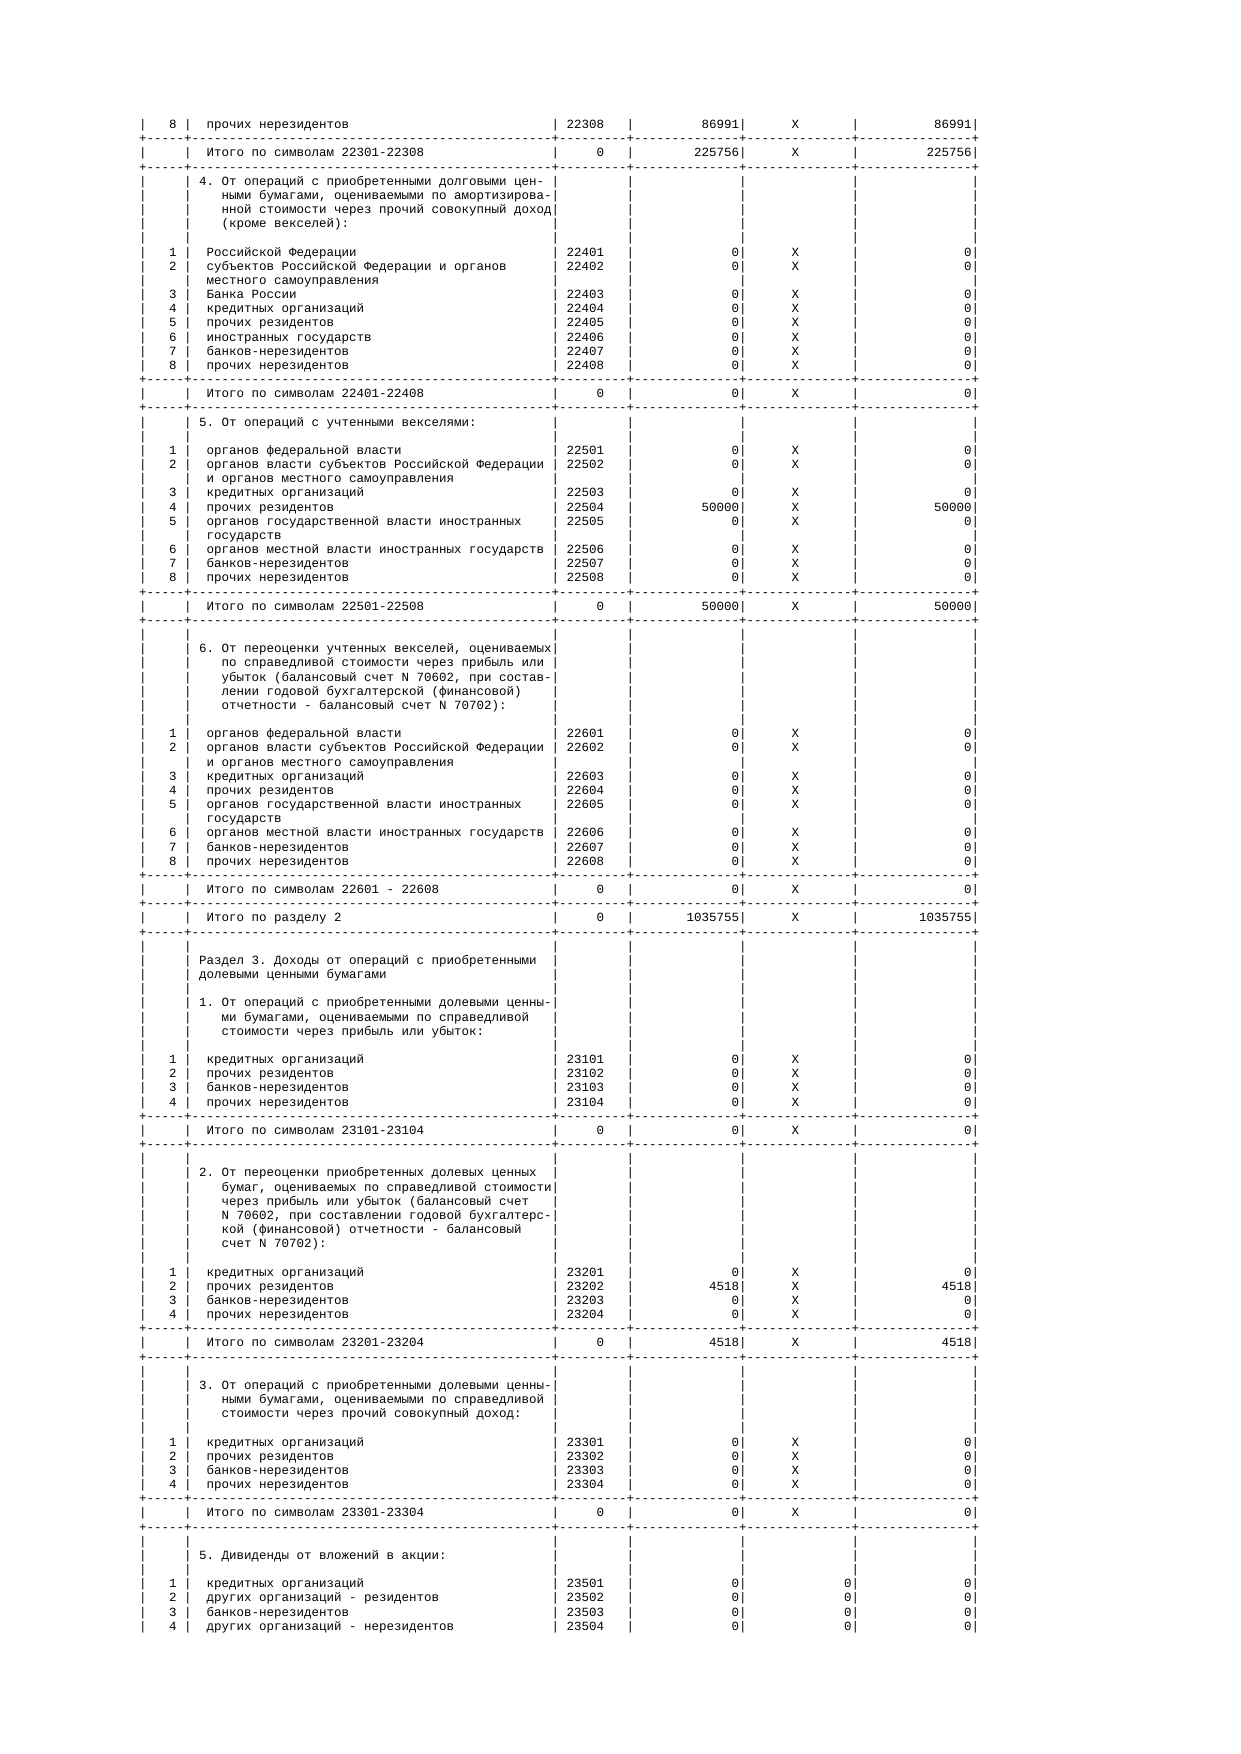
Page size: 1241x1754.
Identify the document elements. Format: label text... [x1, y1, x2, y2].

text | | ми бумагами, оцениваемыми по справедливой | | | | | [139, 1011, 1101, 1025]
text | 4 | других организаций - нерезидентов | 23504 | 0| 0| 0| [139, 1620, 1101, 1634]
text | 2 | других организаций - резидентов | 23502 | 0| 0| 0| [139, 1591, 1101, 1606]
text | | | | | | | [139, 1365, 1101, 1379]
text | | ными бумагами, оцениваемыми по амортизирова-| | | | | [139, 189, 1101, 203]
text | 8 | прочих нерезидентов | 22508 | 0| Х | 0| [139, 571, 1101, 586]
text | | (кроме векселей): | | | | | [139, 217, 1101, 231]
text | 4 | прочих нерезидентов | 23204 | 0| Х | 0| [139, 1308, 1101, 1322]
text | | и органов местного самоуправления | | | | | [139, 756, 1101, 770]
text | 1 | кредитных организаций | 23201 | 0| Х | 0| [139, 1266, 1101, 1280]
text | 4 | прочих резидентов | 22504 | 50000| Х | 50000| [139, 501, 1101, 515]
text | 6 | иностранных государств | 22406 | 0| Х | 0| [139, 331, 1101, 345]
text | 2 | субъектов Российской Федерации и органов | 22402 | 0| Х | 0| [139, 260, 1101, 274]
text | | Итого по разделу 2 | 0 | 1035755| Х | 1035755| [139, 911, 1101, 926]
text | 4 | прочих нерезидентов | 23104 | 0| Х | 0| [139, 1096, 1101, 1110]
text | | | | | | | [139, 1152, 1101, 1166]
text | | кой (финансовой) отчетности - балансовый | | | | | [139, 1223, 1101, 1237]
text | 5 | органов государственной власти иностранных | 22605 | 0| Х | 0| [139, 798, 1101, 812]
text +-----+------------------------------------------------+---------+--------------+--------------+---------------+ [139, 1492, 1101, 1506]
text +-----+------------------------------------------------+---------+--------------+--------------+---------------+ [139, 1138, 1101, 1152]
text | | лении годовой бухгалтерской (финансовой) | | | | | [139, 685, 1101, 699]
text | 8 | прочих нерезидентов | 22408 | 0| Х | 0| [139, 359, 1101, 373]
text +-----+------------------------------------------------+---------+--------------+--------------+---------------+ [139, 869, 1101, 883]
text | 4 | кредитных организаций | 22404 | 0| Х | 0| [139, 302, 1101, 316]
text +-----+------------------------------------------------+---------+--------------+--------------+---------------+ [139, 614, 1101, 628]
text | | 6. От переоценки учтенных векселей, оцениваемых| | | | | [139, 642, 1101, 656]
text | 3 | Банка России | 22403 | 0| Х | 0| [139, 288, 1101, 302]
text | 1 | органов федеральной власти | 22601 | 0| Х | 0| [139, 727, 1101, 741]
text | 3 | банков-нерезидентов | 23103 | 0| Х | 0| [139, 1081, 1101, 1096]
text | 1 | органов федеральной власти | 22501 | 0| Х | 0| [139, 444, 1101, 458]
text | | | | | | | [139, 628, 1101, 642]
text | 3 | банков-нерезидентов | 23503 | 0| 0| 0| [139, 1606, 1101, 1620]
text | | Итого по символам 22401-22408 | 0 | 0| Х | 0| [139, 387, 1101, 401]
text +-----+------------------------------------------------+---------+--------------+--------------+---------------+ [139, 132, 1101, 146]
text | | Итого по символам 22601 - 22608 | 0 | 0| Х | 0| [139, 883, 1101, 897]
text | | нной стоимости через прочий совокупный доход| | | | | [139, 203, 1101, 217]
text | 2 | прочих резидентов | 23202 | 4518| Х | 4518| [139, 1280, 1101, 1294]
text | | Итого по символам 22501-22508 | 0 | 50000| Х | 50000| [139, 600, 1101, 614]
text | | | | | | | [139, 430, 1101, 444]
text | | стоимости через прочий совокупный доход: | | | | | [139, 1407, 1101, 1421]
text +-----+------------------------------------------------+---------+--------------+--------------+---------------+ [139, 373, 1101, 387]
text | | 3. От операций с приобретенными долевыми ценны-| | | | | [139, 1379, 1101, 1393]
text | | по справедливой стоимости через прибыль или | | | | | [139, 656, 1101, 671]
text | | бумаг, оцениваемых по справедливой стоимости| | | | | [139, 1181, 1101, 1195]
text | 5 | органов государственной власти иностранных | 22505 | 0| Х | 0| [139, 515, 1101, 529]
text | 3 | кредитных организаций | 22603 | 0| Х | 0| [139, 770, 1101, 784]
text | | 5. Дивиденды от вложений в акции: | | | | | [139, 1549, 1101, 1563]
text | | ными бумагами, оцениваемыми по справедливой | | | | | [139, 1393, 1101, 1407]
text | 2 | органов власти субъектов Российской Федерации | 22602 | 0| Х | 0| [139, 741, 1101, 756]
text | 1 | Российской Федерации | 22401 | 0| Х | 0| [139, 246, 1101, 260]
text | | убыток (балансовый счет N 70602, при состав-| | | | | [139, 671, 1101, 685]
text | 3 | банков-нерезидентов | 23303 | 0| Х | 0| [139, 1464, 1101, 1478]
text | 7 | банков-нерезидентов | 22407 | 0| Х | 0| [139, 345, 1101, 359]
text | | Итого по символам 22301-22308 | 0 | 225756| Х | 225756| [139, 146, 1101, 161]
text | | | | | | | [139, 1563, 1101, 1577]
text | | Итого по символам 23101-23104 | 0 | 0| Х | 0| [139, 1124, 1101, 1138]
text | 3 | кредитных организаций | 22503 | 0| Х | 0| [139, 486, 1101, 501]
text | | | | | | | [139, 940, 1101, 954]
text +-----+------------------------------------------------+---------+--------------+--------------+---------------+ [139, 401, 1101, 416]
text | 4 | прочих нерезидентов | 23304 | 0| Х | 0| [139, 1478, 1101, 1492]
text +-----+------------------------------------------------+---------+--------------+--------------+---------------+ [139, 1110, 1101, 1124]
text | 3 | банков-нерезидентов | 23203 | 0| Х | 0| [139, 1294, 1101, 1308]
text | 2 | прочих резидентов | 23102 | 0| Х | 0| [139, 1067, 1101, 1081]
text | 6 | органов местной власти иностранных государств | 22606 | 0| Х | 0| [139, 826, 1101, 841]
text | | 2. От переоценки приобретенных долевых ценных | | | | | [139, 1166, 1101, 1181]
text | | | | | | | [139, 713, 1101, 727]
text | | Итого по символам 23201-23204 | 0 | 4518| Х | 4518| [139, 1336, 1101, 1351]
text | | Раздел 3. Доходы от операций с приобретенными | | | | | [139, 954, 1101, 968]
text | 4 | прочих резидентов | 22604 | 0| Х | 0| [139, 784, 1101, 798]
text +-----+------------------------------------------------+---------+--------------+--------------+---------------+ [139, 586, 1101, 600]
text | | Итого по символам 23301-23304 | 0 | 0| Х | 0| [139, 1506, 1101, 1521]
text | 1 | кредитных организаций | 23301 | 0| Х | 0| [139, 1436, 1101, 1450]
text | | государств | | | | | [139, 812, 1101, 826]
text | | государств | | | | | [139, 529, 1101, 543]
text +-----+------------------------------------------------+---------+--------------+--------------+---------------+ [139, 897, 1101, 911]
text | | 4. От операций с приобретенными долговыми цен- | | | | | [139, 175, 1101, 189]
text | 7 | банков-нерезидентов | 22507 | 0| Х | 0| [139, 557, 1101, 571]
text | | отчетности - балансовый счет N 70702): | | | | | [139, 699, 1101, 713]
text | | | | | | | [139, 1251, 1101, 1266]
text | | долевыми ценными бумагами | | | | | [139, 968, 1101, 982]
text | | через прибыль или убыток (балансовый счет | | | | | [139, 1195, 1101, 1209]
text | | N 70602, при составлении годовой бухгалтерс-| | | | | [139, 1209, 1101, 1223]
text | 7 | банков-нерезидентов | 22607 | 0| Х | 0| [139, 841, 1101, 855]
text | | местного самоуправления | | | | | [139, 274, 1101, 288]
text | 2 | органов власти субъектов Российской Федерации | 22502 | 0| Х | 0| [139, 458, 1101, 472]
text +-----+------------------------------------------------+---------+--------------+--------------+---------------+ [139, 926, 1101, 940]
text | 6 | органов местной власти иностранных государств | 22506 | 0| Х | 0| [139, 543, 1101, 557]
text | | | | | | | [139, 1039, 1101, 1053]
text | | | | | | | [139, 1535, 1101, 1549]
text | 8 | прочих нерезидентов | 22308 | 86991| Х | 86991| [139, 118, 1101, 132]
text | | | | | | | [139, 1421, 1101, 1436]
text | | стоимости через прибыль или убыток: | | | | | [139, 1025, 1101, 1039]
text | | и органов местного самоуправления | | | | | [139, 472, 1101, 486]
text | | счет N 70702): | | | | | [139, 1237, 1101, 1251]
text +-----+------------------------------------------------+---------+--------------+--------------+---------------+ [139, 1351, 1101, 1365]
text | 8 | прочих нерезидентов | 22608 | 0| Х | 0| [139, 855, 1101, 869]
text | | | | | | | [139, 231, 1101, 246]
text | 5 | прочих резидентов | 22405 | 0| Х | 0| [139, 316, 1101, 331]
text | 1 | кредитных организаций | 23101 | 0| Х | 0| [139, 1053, 1101, 1067]
text +-----+------------------------------------------------+---------+--------------+--------------+---------------+ [139, 161, 1101, 175]
text +-----+------------------------------------------------+---------+--------------+--------------+---------------+ [139, 1521, 1101, 1535]
text | | 1. От операций с приобретенными долевыми ценны-| | | | | [139, 996, 1101, 1011]
text +-----+------------------------------------------------+---------+--------------+--------------+---------------+ [139, 1322, 1101, 1336]
text | 2 | прочих резидентов | 23302 | 0| Х | 0| [139, 1450, 1101, 1464]
text | | | | | | | [139, 982, 1101, 996]
text | | 5. От операций с учтенными векселями: | | | | | [139, 416, 1101, 430]
text | 1 | кредитных организаций | 23501 | 0| 0| 0| [139, 1577, 1101, 1591]
